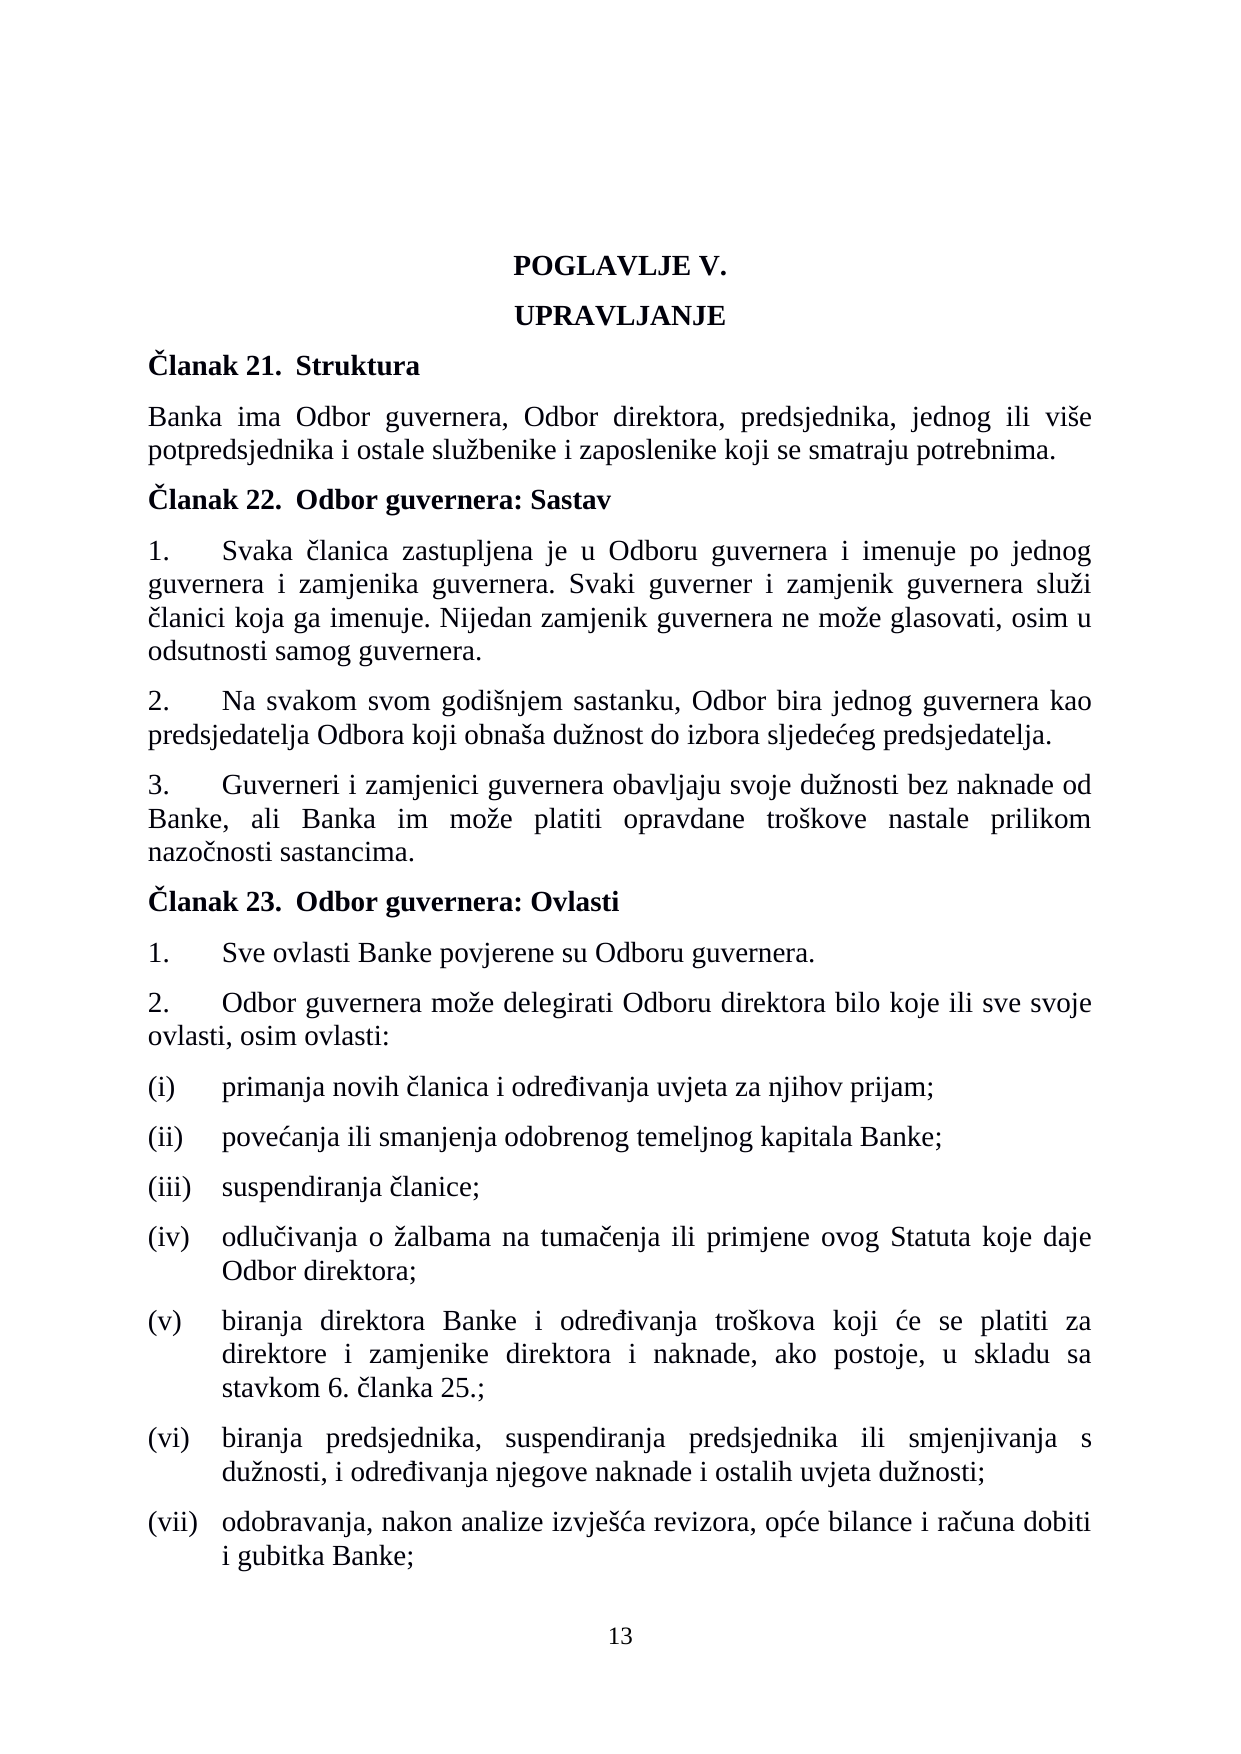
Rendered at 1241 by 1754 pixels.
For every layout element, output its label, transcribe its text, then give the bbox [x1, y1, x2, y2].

text 1. Svaka članica zastupljena je u Odboru guvernera i imenuje po jednog guvernera i zamjenika guvernera. Svaki guverner i zamjenik guvernera služi članici koja ga imenuje. Nijedan zamjenik guvernera ne može glasovati, osim u odsutnosti samog guvernera. [148, 533, 1092, 667]
text (ii) povećanja ili smanjenja odobrenog temeljnog kapitala Banke; [148, 1119, 1092, 1152]
text 1. Sve ovlasti Banke povjerene su Odboru guvernera. [148, 935, 1092, 968]
text (iv) odlučivanja o žalbama na tumačenja ili primjene ovog Statuta koje daje Odbor direktora; [148, 1219, 1092, 1286]
text (vii) odobravanja, nakon analize izvješća revizora, opće bilance i računa dobiti i gubitka Banke; [148, 1504, 1092, 1571]
text UPRAVLJANJE [148, 298, 1092, 332]
text (vi) biranja predsjednika, suspendiranja predsjednika ili smjenjivanja s dužnosti, i određivanja njegove naknade i ostalih uvjeta dužnosti; [148, 1420, 1092, 1487]
text 2. Odbor guvernera može delegirati Odboru direktora bilo koje ili sve svoje ovlasti, osim ovlasti: [148, 985, 1092, 1052]
text (iii) suspendiranja članice; [148, 1169, 1092, 1203]
text Članak 23. Odbor guvernera: Ovlasti [148, 884, 1092, 918]
text 2. Na svakom svom godišnjem sastanku, Odbor bira jednog guvernera kao predsjedatelja Odbora koji obnaša dužnost do izbora sljedećeg predsjedatelja. [148, 683, 1092, 751]
text 3. Guverneri i zamjenici guvernera obavljaju svoje dužnosti bez naknade od Banke, ali Banka im može platiti opravdane troškove nastale prilikom nazočnosti sastancima. [148, 767, 1092, 868]
text Banka ima Odbor guvernera, Odbor direktora, predsjednika, jednog ili više potpredsjednika i ostale službenike i zaposlenike koji se smatraju potrebnima. [148, 399, 1092, 466]
text POGLAVLJE V. [148, 248, 1092, 282]
text (i) primanja novih članica i određivanja uvjeta za njihov prijam; [148, 1069, 1092, 1102]
text Članak 22. Odbor guvernera: Sastav [148, 482, 1092, 516]
text (v) biranja direktora Banke i određivanja troškova koji će se platiti za direktore i zamjenike direktora i naknade, ako postoje, u skladu sa stavkom 6. članka 25.; [148, 1303, 1092, 1404]
text Članak 21. Struktura [148, 348, 1092, 382]
